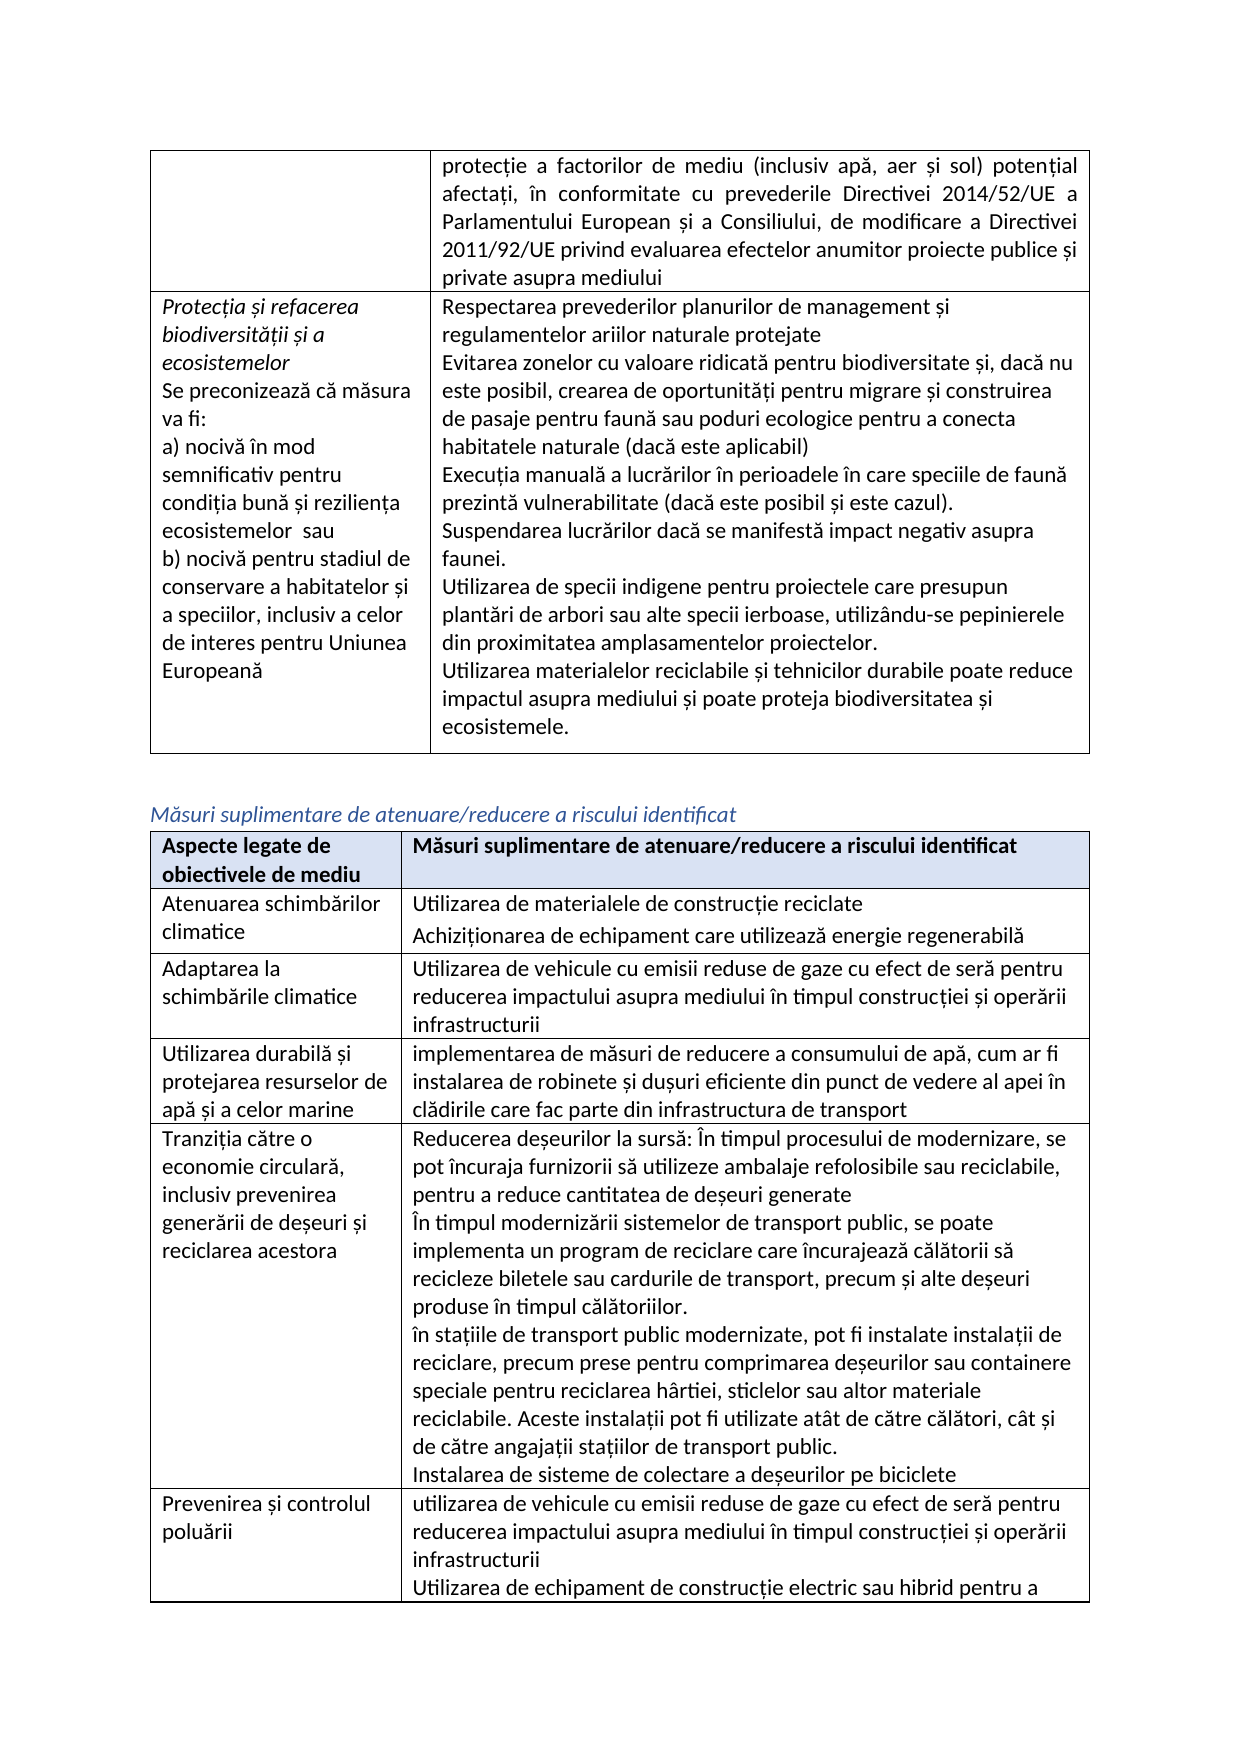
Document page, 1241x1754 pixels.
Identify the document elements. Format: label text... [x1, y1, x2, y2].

table_cell Protecția și refacerea biodiversității și a ecosistemelor Se preconizează că măsura va fi: a) nocivă în mod semnificativ pentru condiția bună și reziliența ecosistemelor sau b) nocivă pentru stadiul de conservare a habitatelor și a speciilor, inclusiv a celor de interes pentru Uniunea Europeană [151, 292, 430, 752]
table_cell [431, 151, 1089, 291]
table_cell Utilizarea durabilă și protejarea resurselor de apă și a celor marine [151, 1039, 401, 1123]
table_header Măsuri suplimentare de atenuare/reducere a riscului identificat [402, 832, 1089, 888]
table_cell implementarea de măsuri de reducere a consumului de apă, cum ar fi instalarea de robinete și dușuri eficiente din punct de vedere al apei în clădirile care fac parte din infrastructura de transport [402, 1039, 1089, 1123]
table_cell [151, 1489, 401, 1601]
table_cell Respectarea prevederilor planurilor de management și regulamentelor ariilor naturale protejate Evitarea zonelor cu valoare ridicată pentru biodiversitate și, dacă nu este posibil, crearea de oportunități pentru migrare și construirea de pasaje pentru faună sau poduri ecologice pentru a conecta habitatele naturale (dacă este aplicabil) Execuția manuală a lucrărilor în perioadele în care speciile de faună prezintă vulnerabilitate (dacă este posibil și este cazul). Suspendarea lucrărilor dacă se manifestă impact negativ asupra faunei. Utilizarea de specii indigene pentru proiectele care presupun plantări de arbori sau alte specii ierboase, utilizându-se pepinierele din proximitatea amplasamentelor proiectelor. Utilizarea materialelor reciclabile și tehnicilor durabile poate reduce impactul asupra mediului și poate proteja biodiversitatea și ecosistemele. [431, 292, 1089, 752]
subtitle Măsuri suplimentare de atenuare/reducere a riscului identificat [150, 800, 1090, 828]
table_cell Utilizarea de materialele de construcție reciclate Achiziționarea de echipament care utilizează energie regenerabilă [402, 889, 1089, 953]
table_header Aspecte legate de obiectivele de mediu [151, 832, 401, 888]
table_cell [151, 151, 430, 291]
table_cell Adaptarea la schimbările climatice [151, 954, 401, 1038]
table_cell Atenuarea schimbărilor climatice [151, 889, 401, 953]
table_cell Tranziția către o economie circulară, inclusiv prevenirea generării de deșeuri și reciclarea acestora [151, 1124, 401, 1488]
table_cell Reducerea deșeurilor la sursă: În timpul procesului de modernizare, se pot încuraja furnizorii să utilizeze ambalaje refolosibile sau reciclabile, pentru a reduce cantitatea de deșeuri generate În timpul modernizării sistemelor de transport public, se poate implementa un program de reciclare care încurajează călătorii să recicleze biletele sau cardurile de transport, precum și alte deșeuri produse în timpul călătoriilor. în stațiile de transport public modernizate, pot fi instalate instalații de reciclare, precum prese pentru comprimarea deșeurilor sau containere speciale pentru reciclarea hârtiei, sticlelor sau altor materiale reciclabile. Aceste instalații pot fi utilizate atât de către călători, cât și de către angajații stațiilor de transport public. Instalarea de sisteme de colectare a deșeurilor pe biciclete [402, 1124, 1089, 1488]
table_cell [402, 1489, 1089, 1601]
table_cell Utilizarea de vehicule cu emisii reduse de gaze cu efect de seră pentru reducerea impactului asupra mediului în timpul construcției și operării infrastructurii [402, 954, 1089, 1038]
